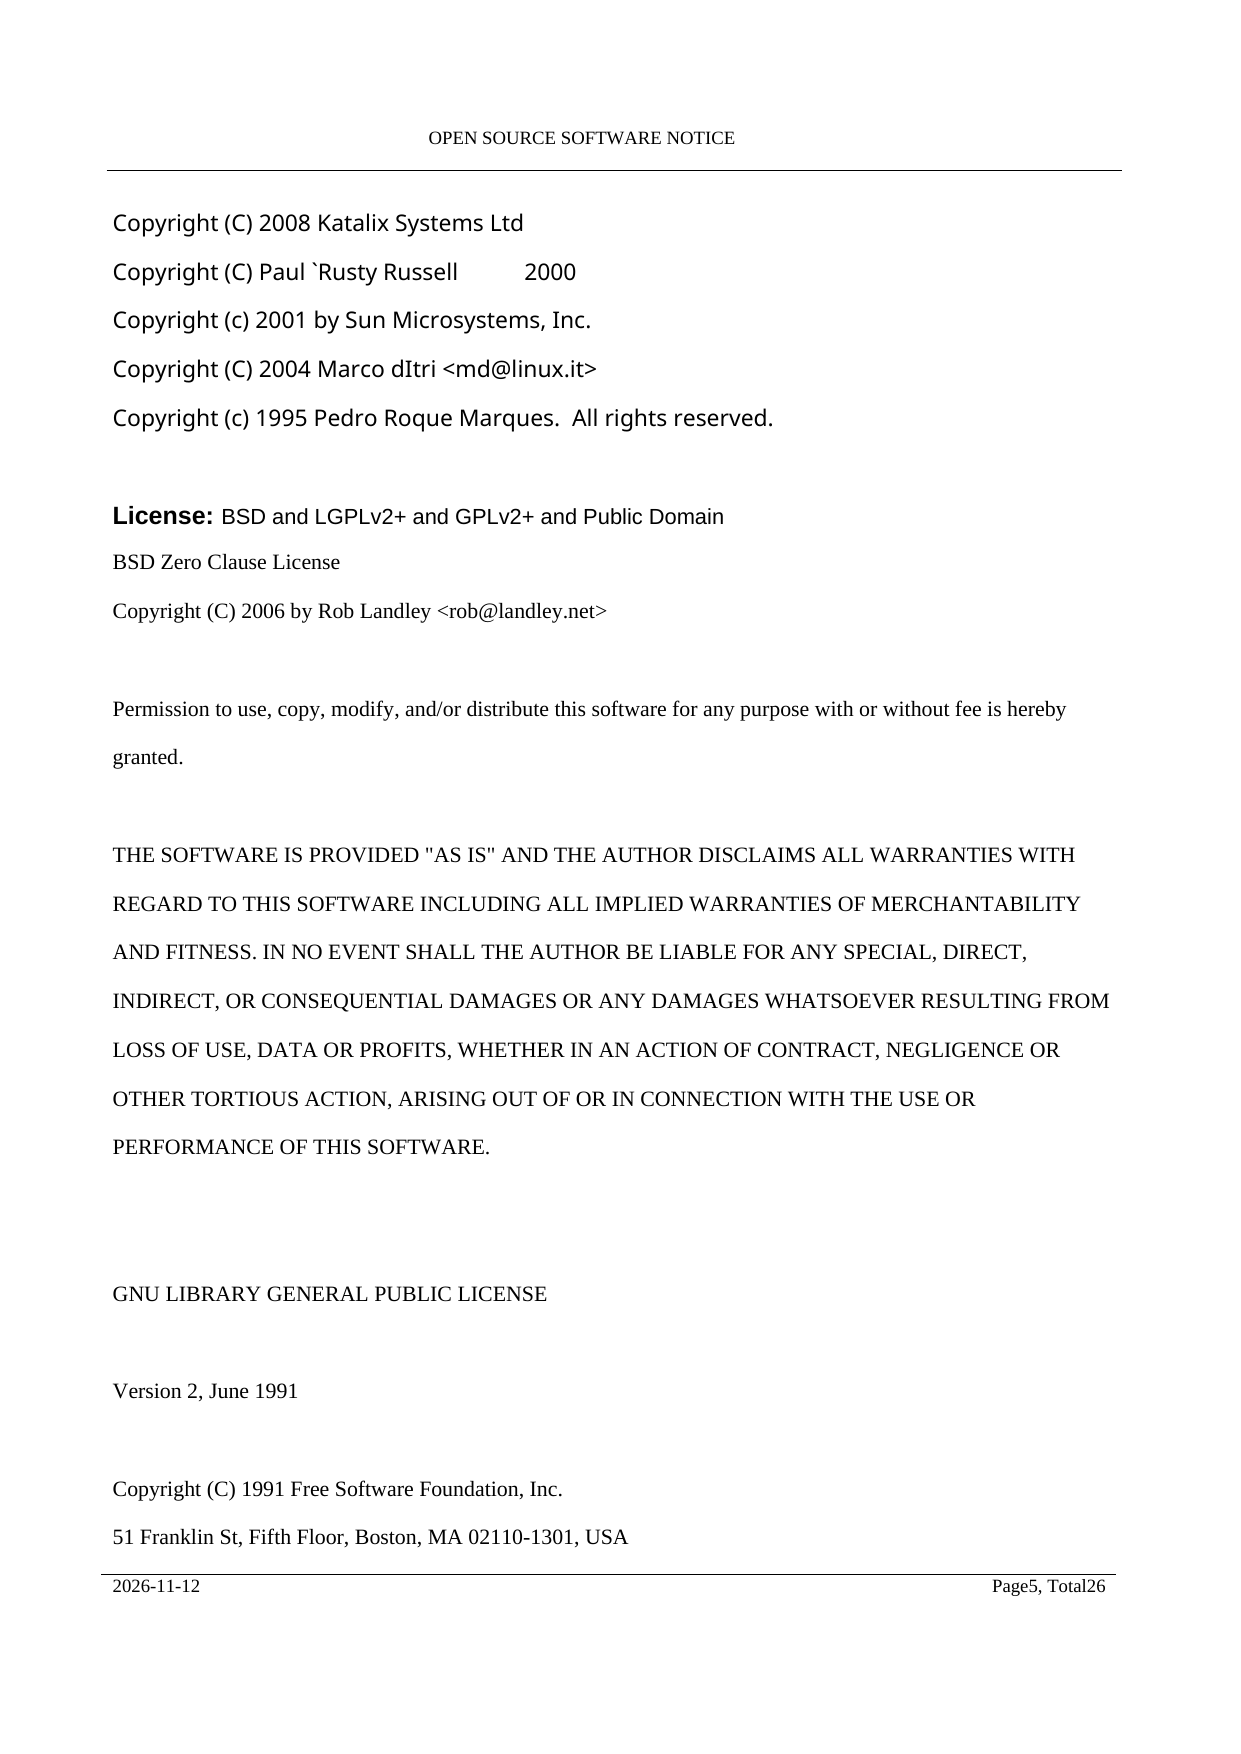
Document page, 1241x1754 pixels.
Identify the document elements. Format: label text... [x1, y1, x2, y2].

text License: BSD and LGPLv2+ and GPLv2+ and Public Domain [112, 499, 1128, 531]
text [112, 546, 1128, 1553]
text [112, 206, 1128, 483]
